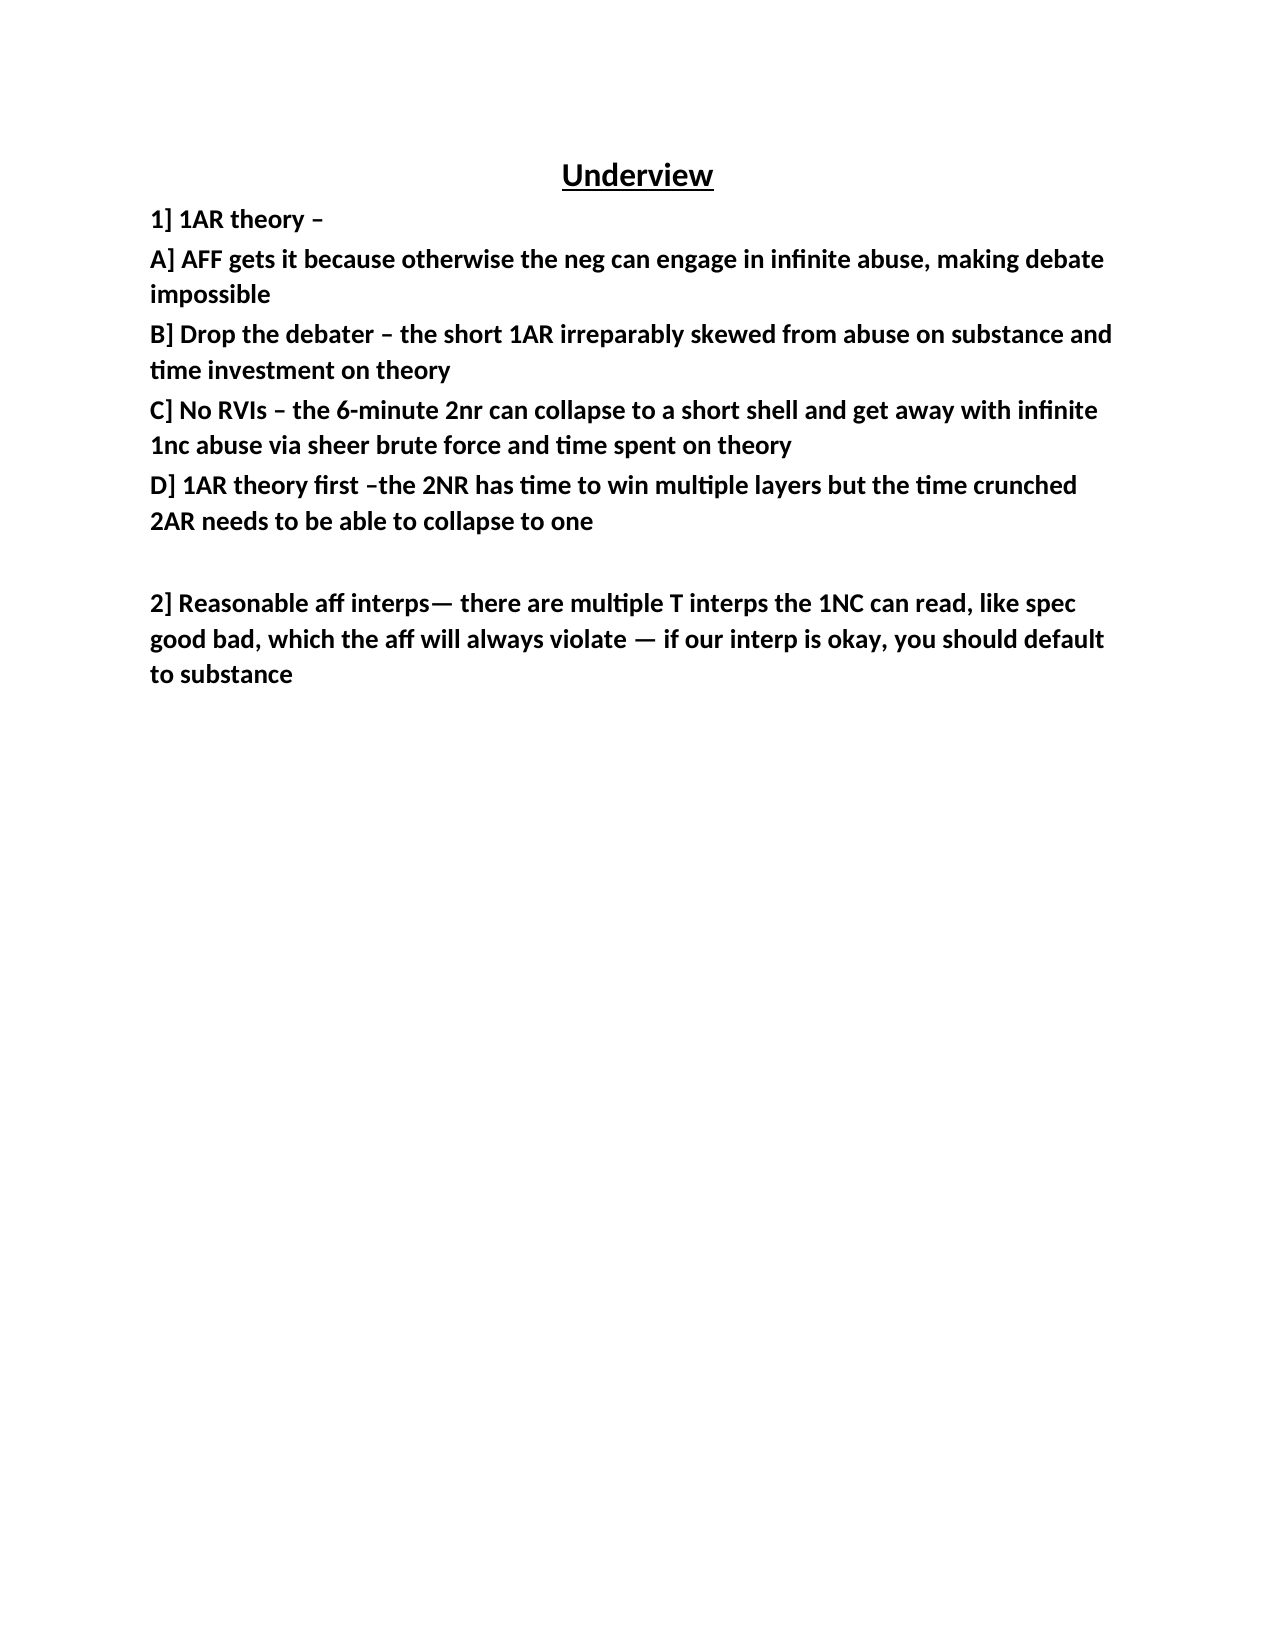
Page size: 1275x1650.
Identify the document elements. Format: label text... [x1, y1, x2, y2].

subtitle C] No RVIs – the 6-minute 2nr can collapse to a short shell and get away with infinite 1nc abuse via sheer brute force and time spent on theory [150, 393, 1125, 462]
subtitle D] 1AR theory first –the 2NR has time to win multiple layers but the time crunched 2AR needs to be able to collapse to one [150, 468, 1125, 537]
subtitle 2] Reasonable aff interps— there are multiple T interps the 1NC can read, like spec good bad, which the aff will always violate — if our interp is okay, you should default to substance [150, 586, 1125, 691]
subtitle Underview [150, 154, 1125, 195]
subtitle 1] 1AR theory – [150, 202, 1125, 235]
subtitle A] AFF gets it because otherwise the neg can engage in infinite abuse, making debate impossible [150, 242, 1125, 311]
subtitle B] Drop the debater – the short 1AR irreparably skewed from abuse on substance and time investment on theory [150, 317, 1125, 386]
